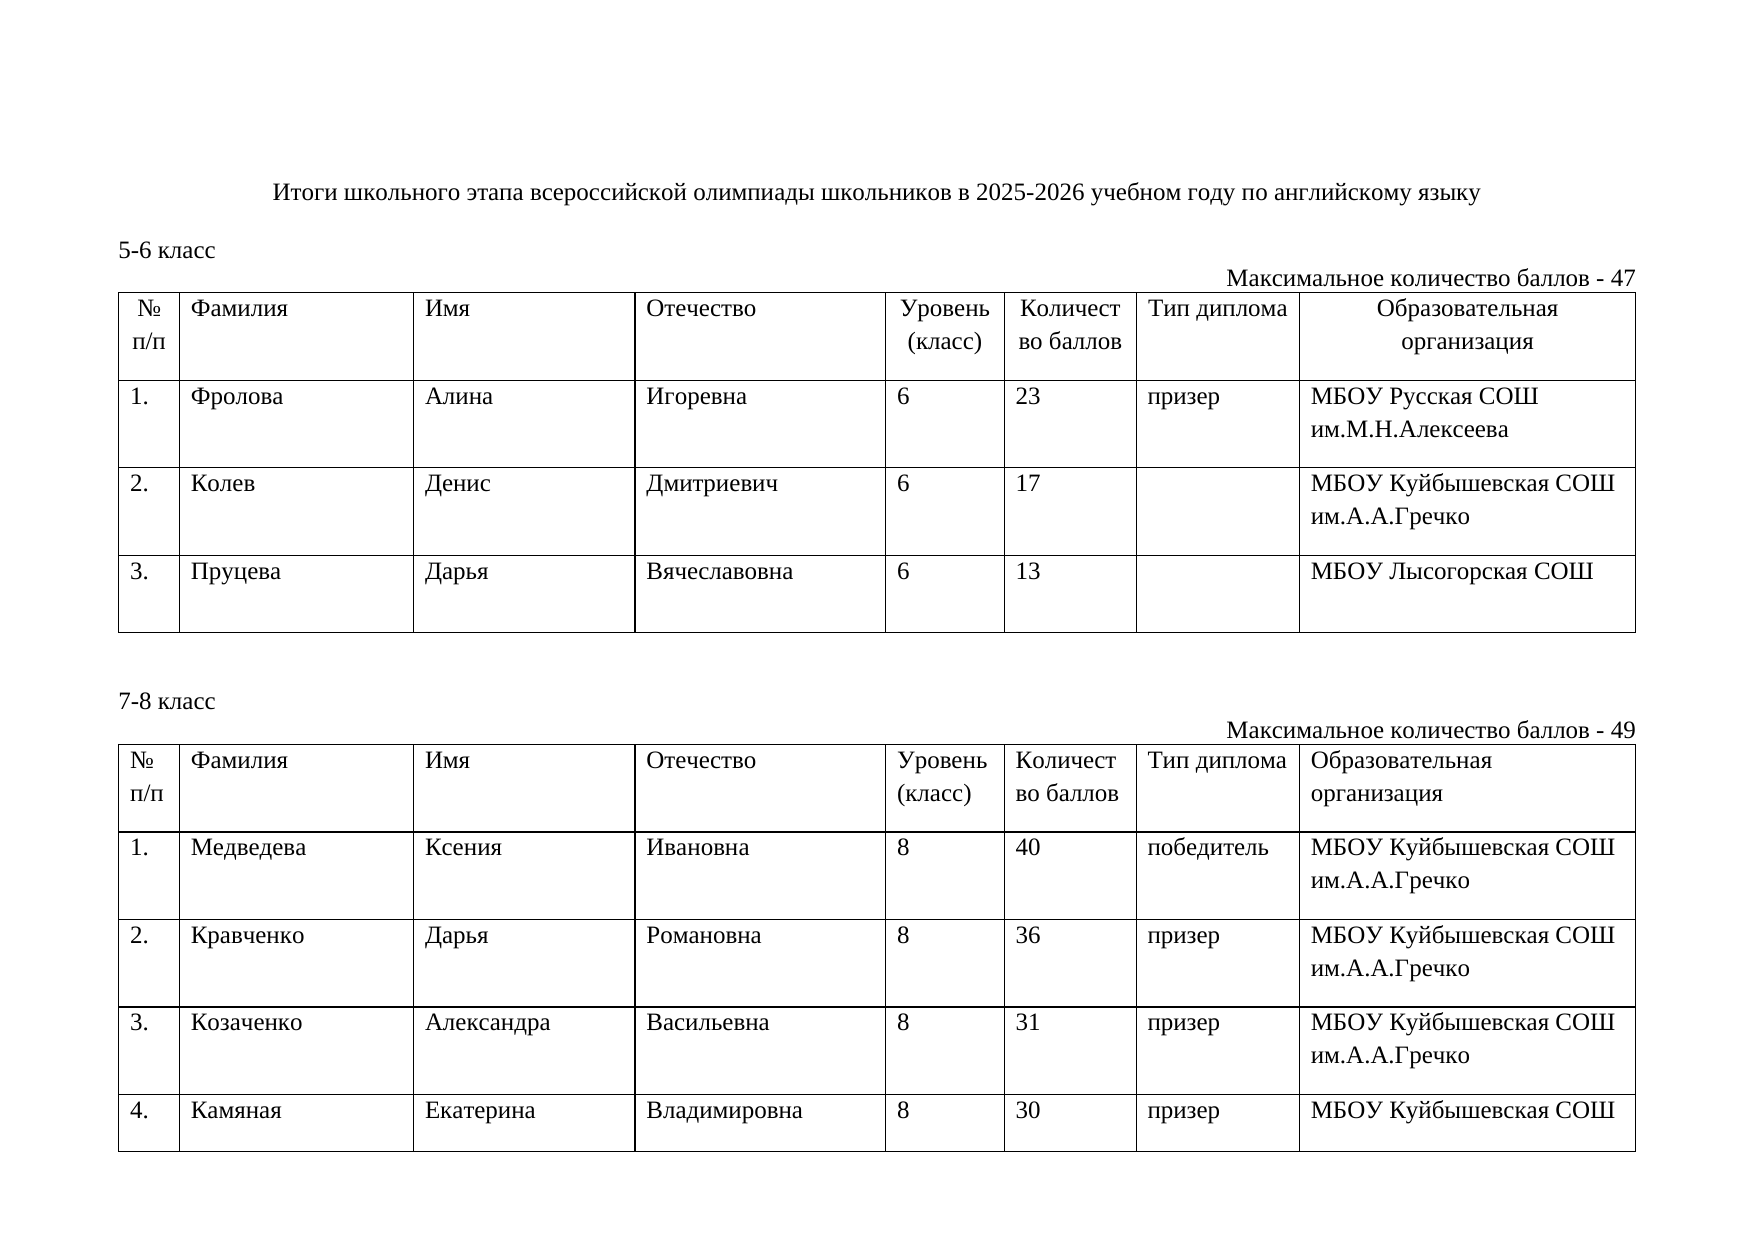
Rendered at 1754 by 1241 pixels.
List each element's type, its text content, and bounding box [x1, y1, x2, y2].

table_cell МБОУ Куйбышевская СОШ им.А.А.Гречко [1300, 1008, 1635, 1094]
table_cell победитель [1137, 833, 1299, 919]
text Итоги школьного этапа всероссийской олимпиады школьников в 2025-2026 учебном году по английскому языку [118, 177, 1636, 206]
table_cell Васильевна [636, 1008, 885, 1094]
table_cell 17 [1005, 468, 1136, 555]
table_cell Владимировна [636, 1095, 885, 1151]
table_cell Фролова [180, 381, 413, 467]
table_cell 6 [886, 381, 1004, 467]
table_cell [119, 1008, 179, 1094]
table_cell 13 [1005, 556, 1136, 632]
table_cell 31 [1005, 1008, 1136, 1094]
table_header Имя [414, 745, 634, 831]
table_header Тип диплома [1137, 745, 1299, 831]
table_cell Дмитриевич [636, 468, 885, 555]
text 5-6 класс [118, 235, 1636, 263]
table_cell МБОУ Русская СОШ им.М.Н.Алексеева [1300, 381, 1635, 467]
table_cell МБОУ Куйбышевская СОШ им.А.А.Гречко [1300, 468, 1635, 555]
table_cell 8 [886, 920, 1004, 1006]
table_cell Камяная [180, 1095, 413, 1151]
table_cell 36 [1005, 920, 1136, 1006]
table_cell [119, 381, 179, 467]
table_cell Алина [414, 381, 634, 467]
table_cell Колев [180, 468, 413, 555]
table_cell Козаченко [180, 1008, 413, 1094]
table_header Количество баллов [1005, 745, 1136, 831]
table_header Фамилия [180, 293, 413, 380]
table_cell Романовна [636, 920, 885, 1006]
table_cell 8 [886, 1008, 1004, 1094]
table_cell 6 [886, 556, 1004, 632]
table_cell 23 [1005, 381, 1136, 467]
table_cell призер [1137, 1095, 1299, 1151]
table_header Тип диплома [1137, 293, 1299, 380]
text Максимальное количество баллов - 47 [118, 263, 1636, 292]
table_cell призер [1137, 381, 1299, 467]
text Максимальное количество баллов - 49 [118, 715, 1636, 744]
table_cell [119, 468, 179, 555]
table_cell Ивановна [636, 833, 885, 919]
table_cell Кравченко [180, 920, 413, 1006]
table_header № п/п [119, 293, 179, 380]
table_header Образовательная организация [1300, 745, 1635, 831]
table_header № п/п [119, 745, 179, 831]
table_cell Ксения [414, 833, 634, 919]
table_header Отечество [636, 745, 885, 831]
table_cell 8 [886, 1095, 1004, 1151]
table_cell 40 [1005, 833, 1136, 919]
table_header Уровень (класс) [886, 293, 1004, 380]
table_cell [1300, 1095, 1635, 1151]
table_cell МБОУ Куйбышевская СОШ им.А.А.Гречко [1300, 920, 1635, 1006]
table_cell [1137, 468, 1299, 555]
table_header Отечество [636, 293, 885, 380]
table_header Уровень (класс) [886, 745, 1004, 831]
table_cell Медведева [180, 833, 413, 919]
table_header Количество баллов [1005, 293, 1136, 380]
table_cell Дарья [414, 556, 634, 632]
text 7-8 класс [118, 686, 1636, 715]
table_cell Александра [414, 1008, 634, 1094]
table_cell Екатерина [414, 1095, 634, 1151]
table_cell 8 [886, 833, 1004, 919]
table_cell 6 [886, 468, 1004, 555]
table_cell [1137, 556, 1299, 632]
table_cell Дарья [414, 920, 634, 1006]
table_cell призер [1137, 1008, 1299, 1094]
table_cell Вячеславовна [636, 556, 885, 632]
table_cell [119, 556, 179, 632]
table_cell Пруцева [180, 556, 413, 632]
table_cell призер [1137, 920, 1299, 1006]
table_header Имя [414, 293, 634, 380]
table_cell Денис [414, 468, 634, 555]
table_cell [119, 833, 179, 919]
table_cell 30 [1005, 1095, 1136, 1151]
table_cell МБОУ Куйбышевская СОШ им.А.А.Гречко [1300, 833, 1635, 919]
table_header Фамилия [180, 745, 413, 831]
table_cell [119, 920, 179, 1006]
table_cell МБОУ Лысогорская СОШ [1300, 556, 1635, 632]
table_cell [119, 1095, 179, 1151]
table_cell Игоревна [636, 381, 885, 467]
table_header Образовательная организация [1300, 293, 1635, 380]
